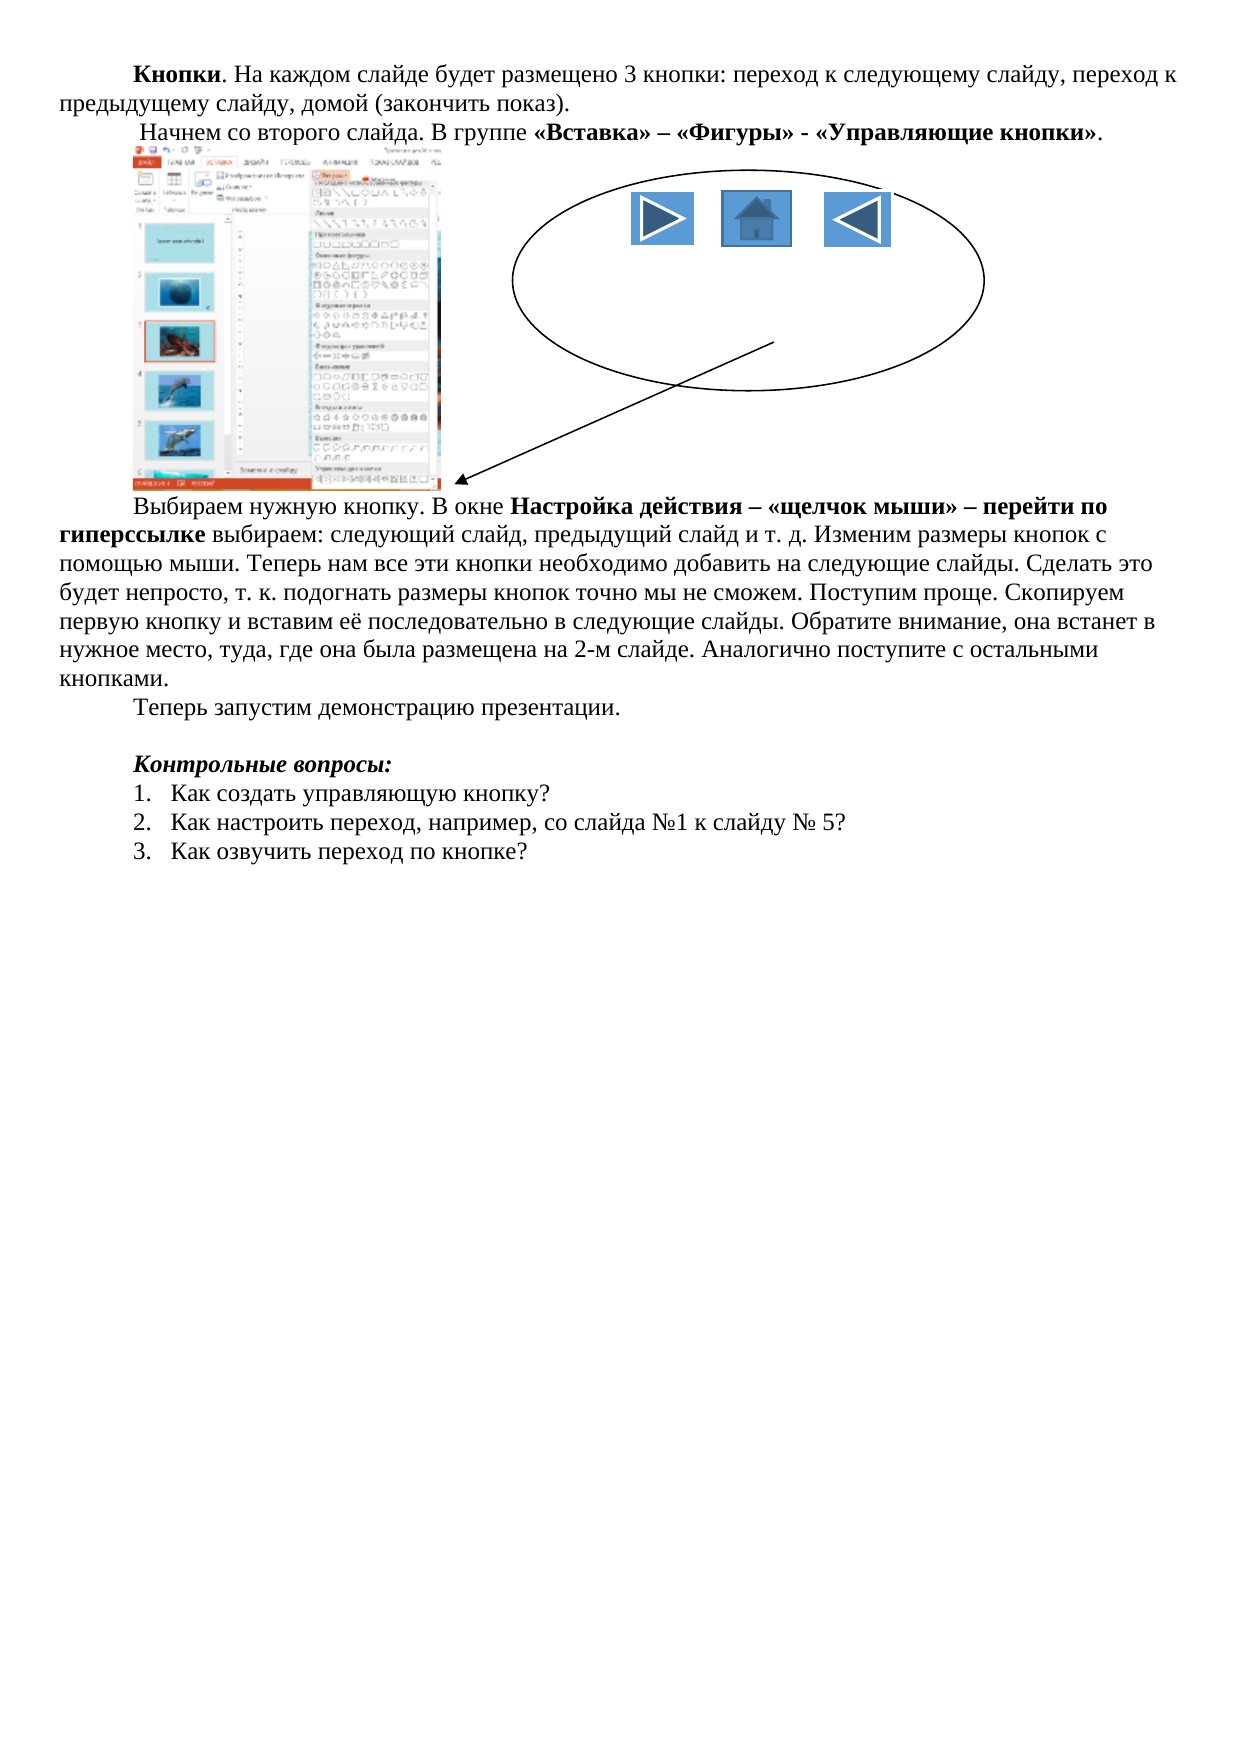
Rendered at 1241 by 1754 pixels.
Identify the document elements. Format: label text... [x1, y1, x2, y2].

text Кнопки. На каждом слайде будет размещено 3 кнопки: переход к следующему слайду, переход к предыдущему слайду, домой (закончить показ). [59, 59, 1181, 117]
picture [132, 145, 441, 491]
text Начнем со второго слайда. В группе «Вставка» – «Фигуры» - «Управляющие кнопки». [59, 117, 1181, 145]
list Как настроить переход, например, со слайда №1 к слайду № 5? [133, 807, 1181, 836]
list Как озвучить переход по кнопке? [133, 836, 1181, 864]
text Теперь запустим демонстрацию презентации. [59, 692, 1181, 721]
text Контрольные вопросы: [59, 749, 1181, 778]
text Выбираем нужную кнопку. В окне Настройка действия – «щелчок мыши» – перейти по гиперссылке выбираем: следующий слайд, предыдущий слайд и т. д. Изменим размеры кнопок с помощью мыши. Теперь нам все эти кнопки необходимо добавить на следующие слайды. Сделать это будет непросто, т. к. подогнать размеры кнопок точно мы не сможем. Поступим проще. Скопируем первую кнопку и вставим её последовательно в следующие слайды. Обратите внимание, она встанет в нужное место, туда, где она была размещена на 2-м слайде. Аналогично поступите с остальными кнопками. [59, 491, 1181, 692]
list Как создать управляющую кнопку? [133, 778, 1181, 807]
